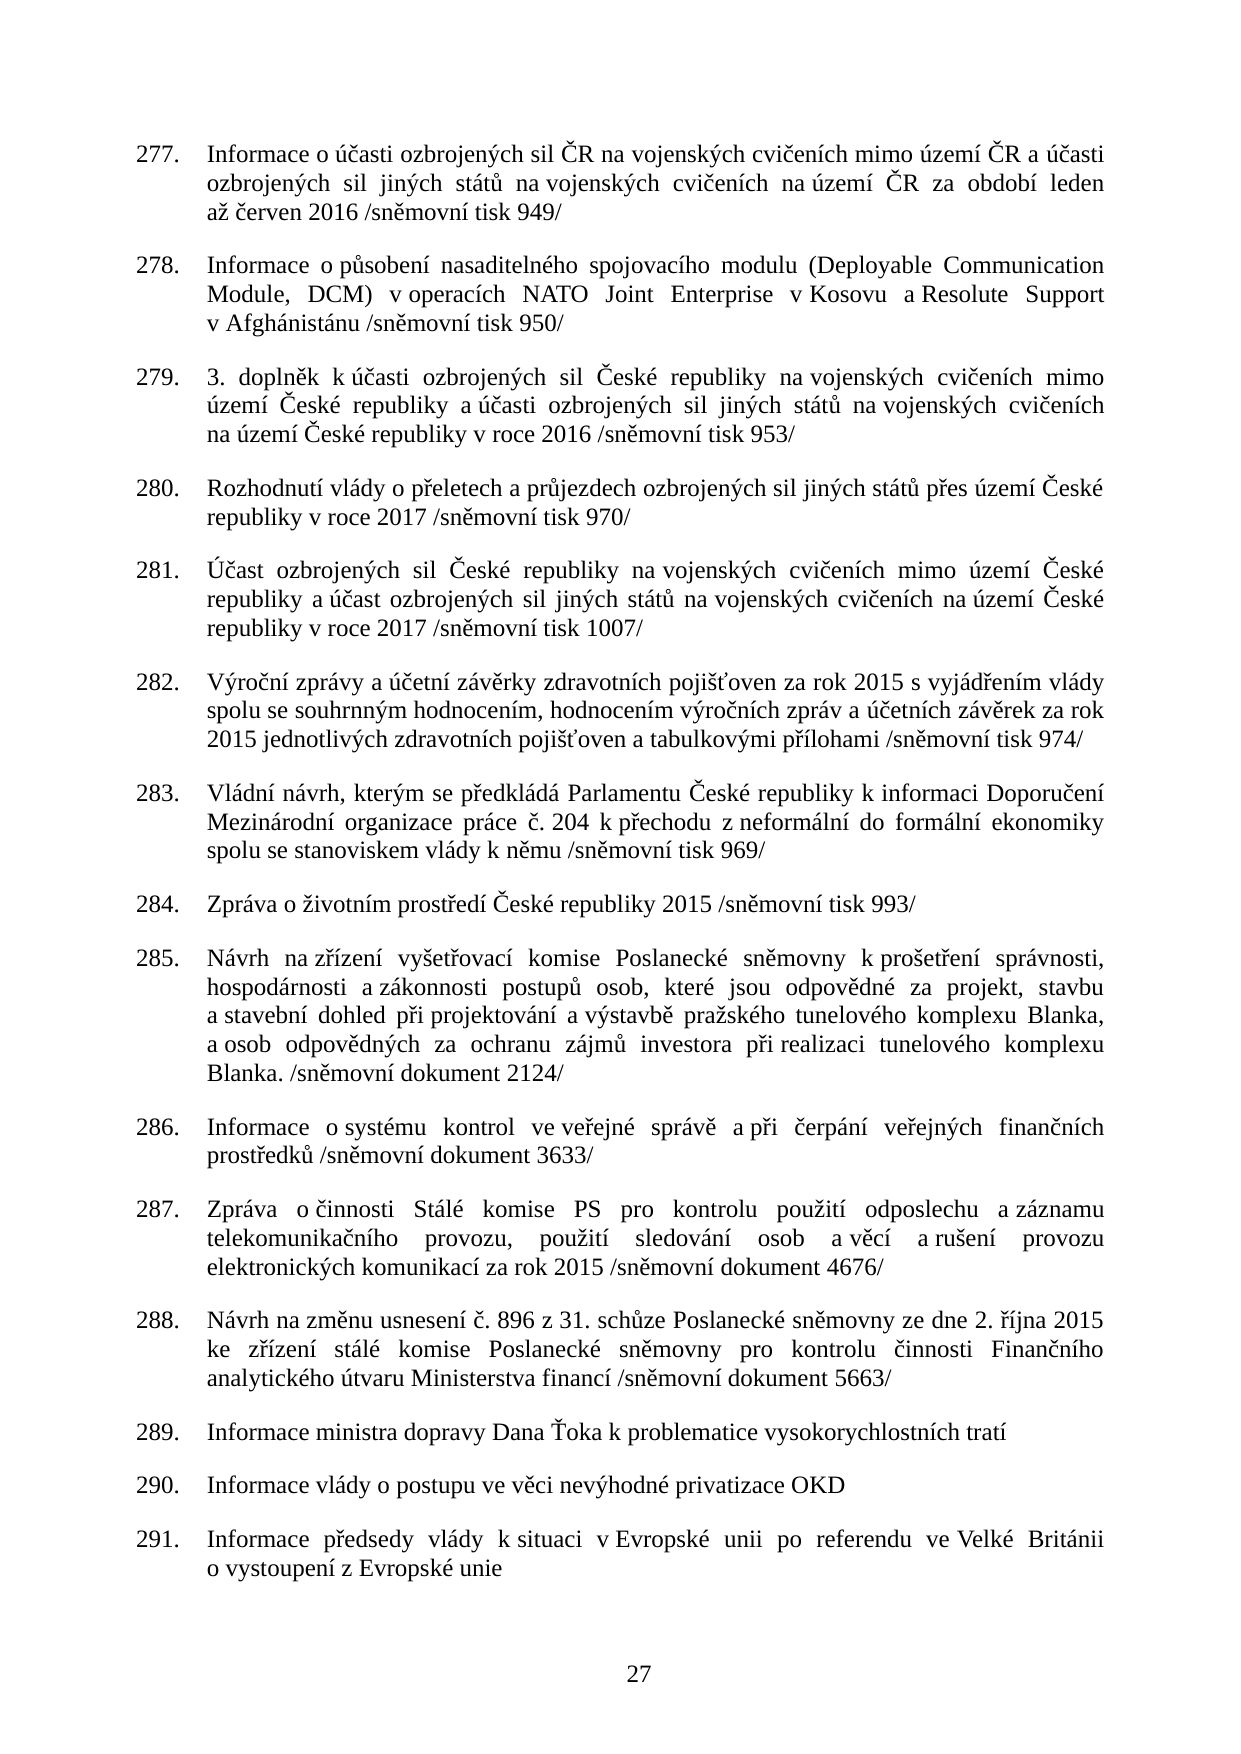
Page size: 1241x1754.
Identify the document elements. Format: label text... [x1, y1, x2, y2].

text 277. Informace o účasti ozbrojených sil ČR na vojenských cvičeních mimo území ČR a účasti ozbrojených sil jiných států na vojenských cvičeních na území ČR za období leden až červen 2016 /sněmovní tisk 949/ [136, 139, 1104, 225]
text 286. Informace o systému kontrol ve veřejné správě a při čerpání veřejných finančních prostředků /sněmovní dokument 3633/ [136, 1112, 1104, 1169]
text 278. Informace o působení nasaditelného spojovacího modulu (Deployable Communication Module, DCM) v operacích NATO Joint Enterprise v Kosovu a Resolute Support v Afghánistánu /sněmovní tisk 950/ [136, 250, 1104, 337]
text 289. Informace ministra dopravy Dana Ťoka k problematice vysokorychlostních tratí [136, 1417, 1104, 1445]
text 291. Informace předsedy vlády k situaci v Evropské unii po referendu ve Velké Británii o vystoupení z Evropské unie [136, 1524, 1104, 1582]
text 290. Informace vlády o postupu ve věci nevýhodné privatizace OKD [136, 1470, 1104, 1499]
text 284. Zpráva o životním prostředí České republiky 2015 /sněmovní tisk 993/ [136, 889, 1104, 918]
text 279. 3. doplněk k účasti ozbrojených sil České republiky na vojenských cvičeních mimo území České republiky a účasti ozbrojených sil jiných států na vojenských cvičeních na území České republiky v roce 2016 /sněmovní tisk 953/ [136, 362, 1104, 448]
text 288. Návrh na změnu usnesení č. 896 z 31. schůze Poslanecké sněmovny ze dne 2. října 2015 ke zřízení stálé komise Poslanecké sněmovny pro kontrolu činnosti Finančního analytického útvaru Ministerstva financí /sněmovní dokument 5663/ [136, 1305, 1104, 1392]
text 280. Rozhodnutí vlády o přeletech a průjezdech ozbrojených sil jiných států přes území České republiky v roce 2017 /sněmovní tisk 970/ [136, 473, 1104, 530]
text 287. Zpráva o činnosti Stálé komise PS pro kontrolu použití odposlechu a záznamu telekomunikačního provozu, použití sledování osob a věcí a rušení provozu elektronických komunikací za rok 2015 /sněmovní dokument 4676/ [136, 1194, 1104, 1280]
text 282. Výroční zprávy a účetní závěrky zdravotních pojišťoven za rok 2015 s vyjádřením vlády spolu se souhrnným hodnocením, hodnocením výročních zpráv a účetních závěrek za rok 2015 jednotlivých zdravotních pojišťoven a tabulkovými přílohami /sněmovní tisk 974/ [136, 667, 1104, 753]
text 285. Návrh na zřízení vyšetřovací komise Poslanecké sněmovny k prošetření správnosti, hospodárnosti a zákonnosti postupů osob, které jsou odpovědné za projekt, stavbu a stavební dohled při projektování a výstavbě pražského tunelového komplexu Blanka, a osob odpovědných za ochranu zájmů investora při realizaci tunelového komplexu Blanka. /sněmovní dokument 2124/ [136, 943, 1104, 1087]
text 281. Účast ozbrojených sil České republiky na vojenských cvičeních mimo území České republiky a účast ozbrojených sil jiných států na vojenských cvičeních na území České republiky v roce 2017 /sněmovní tisk 1007/ [136, 555, 1104, 642]
text 283. Vládní návrh, kterým se předkládá Parlamentu České republiky k informaci Doporučení Mezinárodní organizace práce č. 204 k přechodu z neformální do formální ekonomiky spolu se stanoviskem vlády k němu /sněmovní tisk 969/ [136, 778, 1104, 864]
